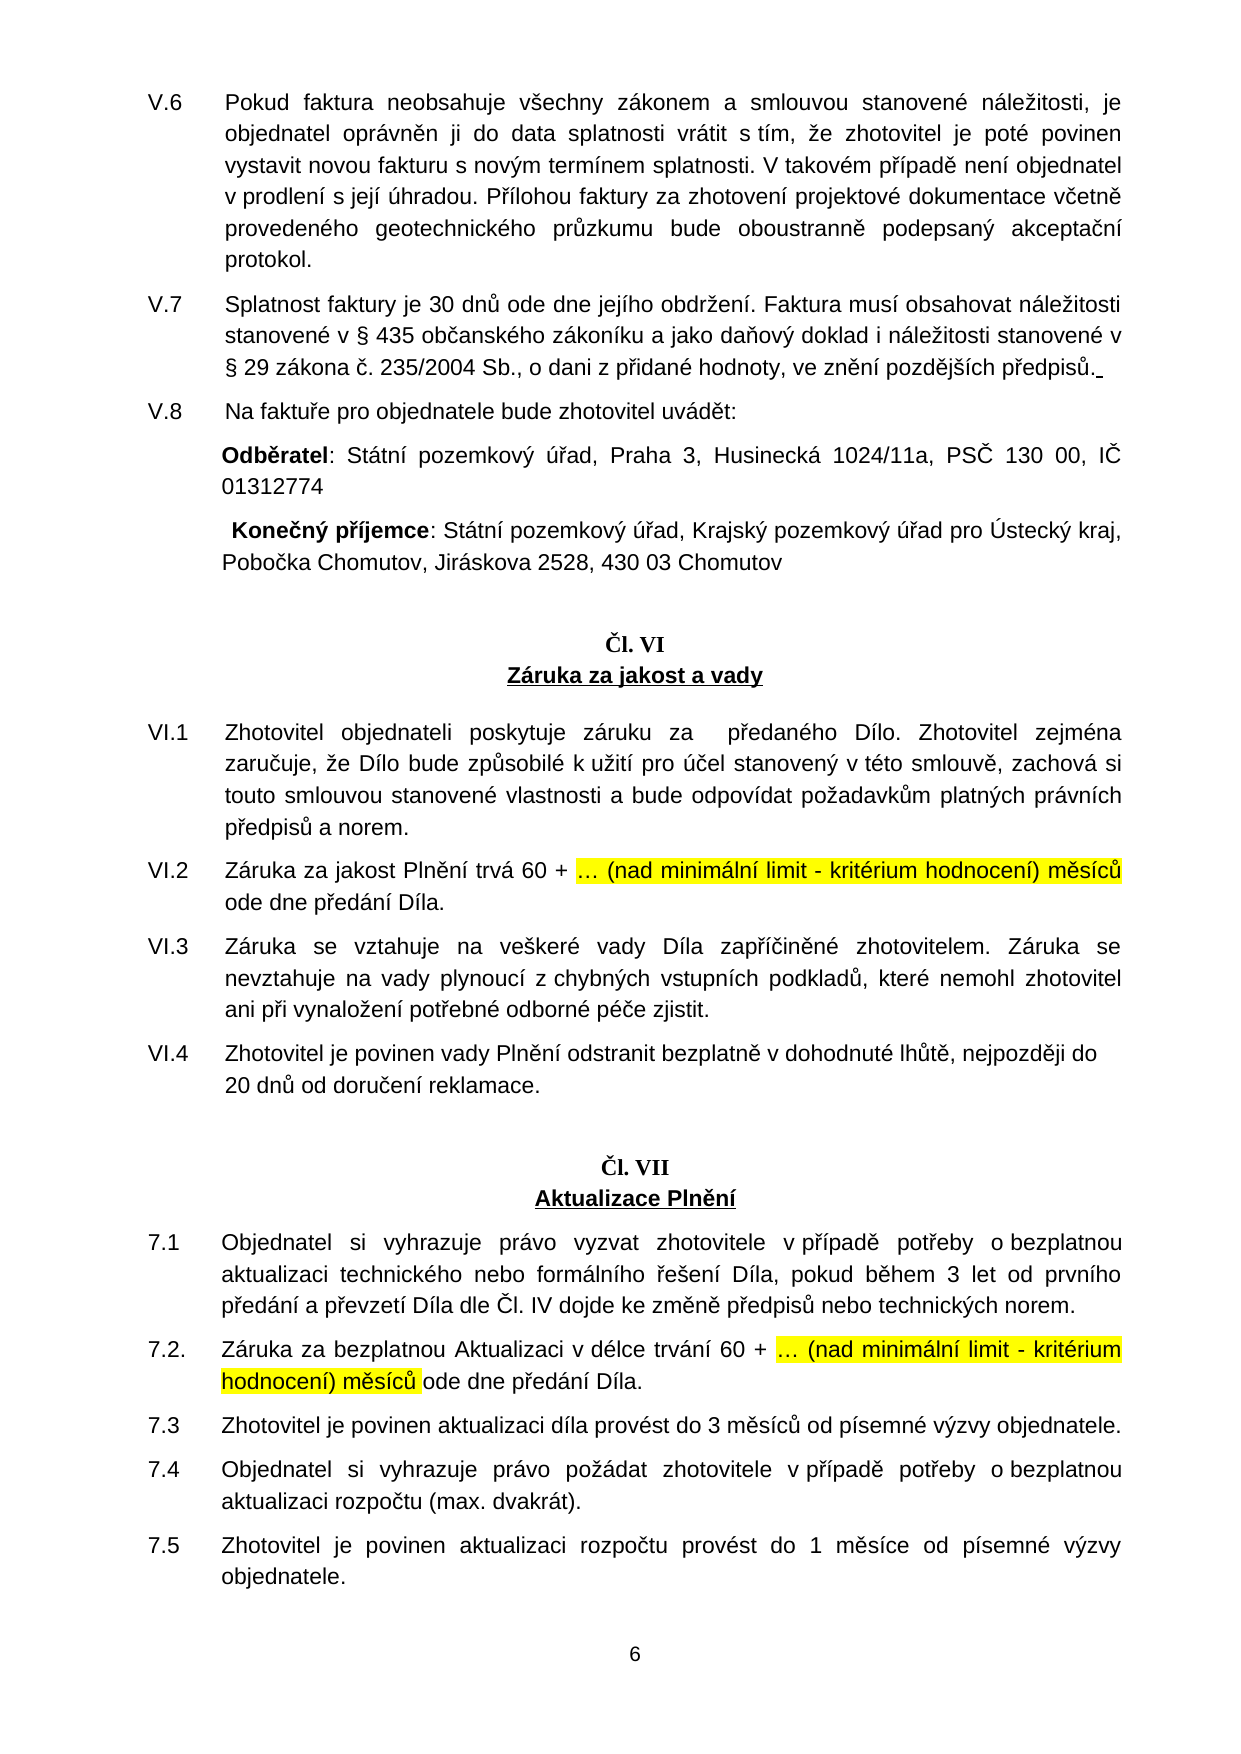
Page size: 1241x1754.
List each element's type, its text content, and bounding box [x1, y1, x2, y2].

list Záruka se vztahuje na veškeré vady Díla zapříčiněné zhotovitelem. Záruka se nevztahuje na vady plynoucí z chybných vstupních podkladů, které nemohl zhotovitel ani při vynaložení potřebné odborné péče zjistit. [148, 933, 1122, 1023]
list 7.4 Objednatel si vyhrazuje právo požádat zhotovitele v případě potřeby o bezplatnou aktualizaci rozpočtu (max. dvakrát). [148, 1456, 1122, 1514]
list 7.2. Záruka za bezplatnou Aktualizaci v délce trvání 60 + … (nad minimální limit - kritérium hodnocení) měsíců ode dne předání Díla. [148, 1336, 1122, 1394]
list Zhotovitel objednateli poskytuje záruku za předaného Dílo. Zhotovitel zejména zaručuje, že Dílo bude způsobilé k užití pro účel stanovený v této smlouvě, zachová si touto smlouvou stanovené vlastnosti a bude odpovídat požadavkům platných právních předpisů a norem. [148, 719, 1122, 840]
list Na faktuře pro objednatele bude zhotovitel uvádět: [148, 398, 1122, 424]
list 7.1 Objednatel si vyhrazuje právo vyzvat zhotovitele v případě potřeby o bezplatnou aktualizaci technického nebo formálního řešení Díla, pokud během 3 let od prvního předání a převzetí Díla dle Čl. IV dojde ke změně předpisů nebo technických norem. [148, 1229, 1122, 1319]
list 7.3 Zhotovitel je povinen aktualizaci díla provést do 3 měsíců od písemné výzvy objednatele. [148, 1412, 1122, 1438]
list Odběratel: Státní pozemkový úřad, Praha 3, Husinecká 1024/11a, PSČ 130 00, IČ 01312774 [221, 442, 1122, 500]
list Zhotovitel je povinen vady Plnění odstranit bezplatně v dohodnuté lhůtě, nejpozději do 20 dnů od doručení reklamace. [148, 1040, 1122, 1098]
list Splatnost faktury je 30 dnů ode dne jejího obdržení. Faktura musí obsahovat náležitosti stanovené v § 435 občanského zákoníku a jako daňový doklad i náležitosti stanovené v § 29 zákona č. 235/2004 Sb., o dani z přidané hodnoty, ve znění pozdějších předpisů. [148, 291, 1122, 380]
list Aktualizace Plnění [148, 1185, 1122, 1211]
list Záruka za jakost Plnění trvá 60 + … (nad minimální limit - kritérium hodnocení) měsíců ode dne předání Díla. [148, 857, 1122, 915]
text Záruka za jakost a vady [148, 631, 1122, 688]
list Pokud faktura neobsahuje všechny zákonem a smlouvou stanovené náležitosti, je objednatel oprávněn ji do data splatnosti vrátit s tím, že zhotovitel je poté povinen vystavit novou fakturu s novým termínem splatnosti. V takovém případě není objednatel v prodlení s její úhradou. Přílohou faktury za zhotovení projektové dokumentace včetně provedeného geotechnického průzkumu bude oboustranně podepsaný akceptační protokol. [148, 89, 1122, 273]
list Konečný příjemce: Státní pozemkový úřad, Krajský pozemkový úřad pro Ústecký kraj, Pobočka Chomutov, Jiráskova 2528, 430 03 Chomutov [148, 517, 1122, 575]
list 7.5 Zhotovitel je povinen aktualizaci rozpočtu provést do 1 měsíce od písemné výzvy objednatele. [148, 1532, 1122, 1589]
